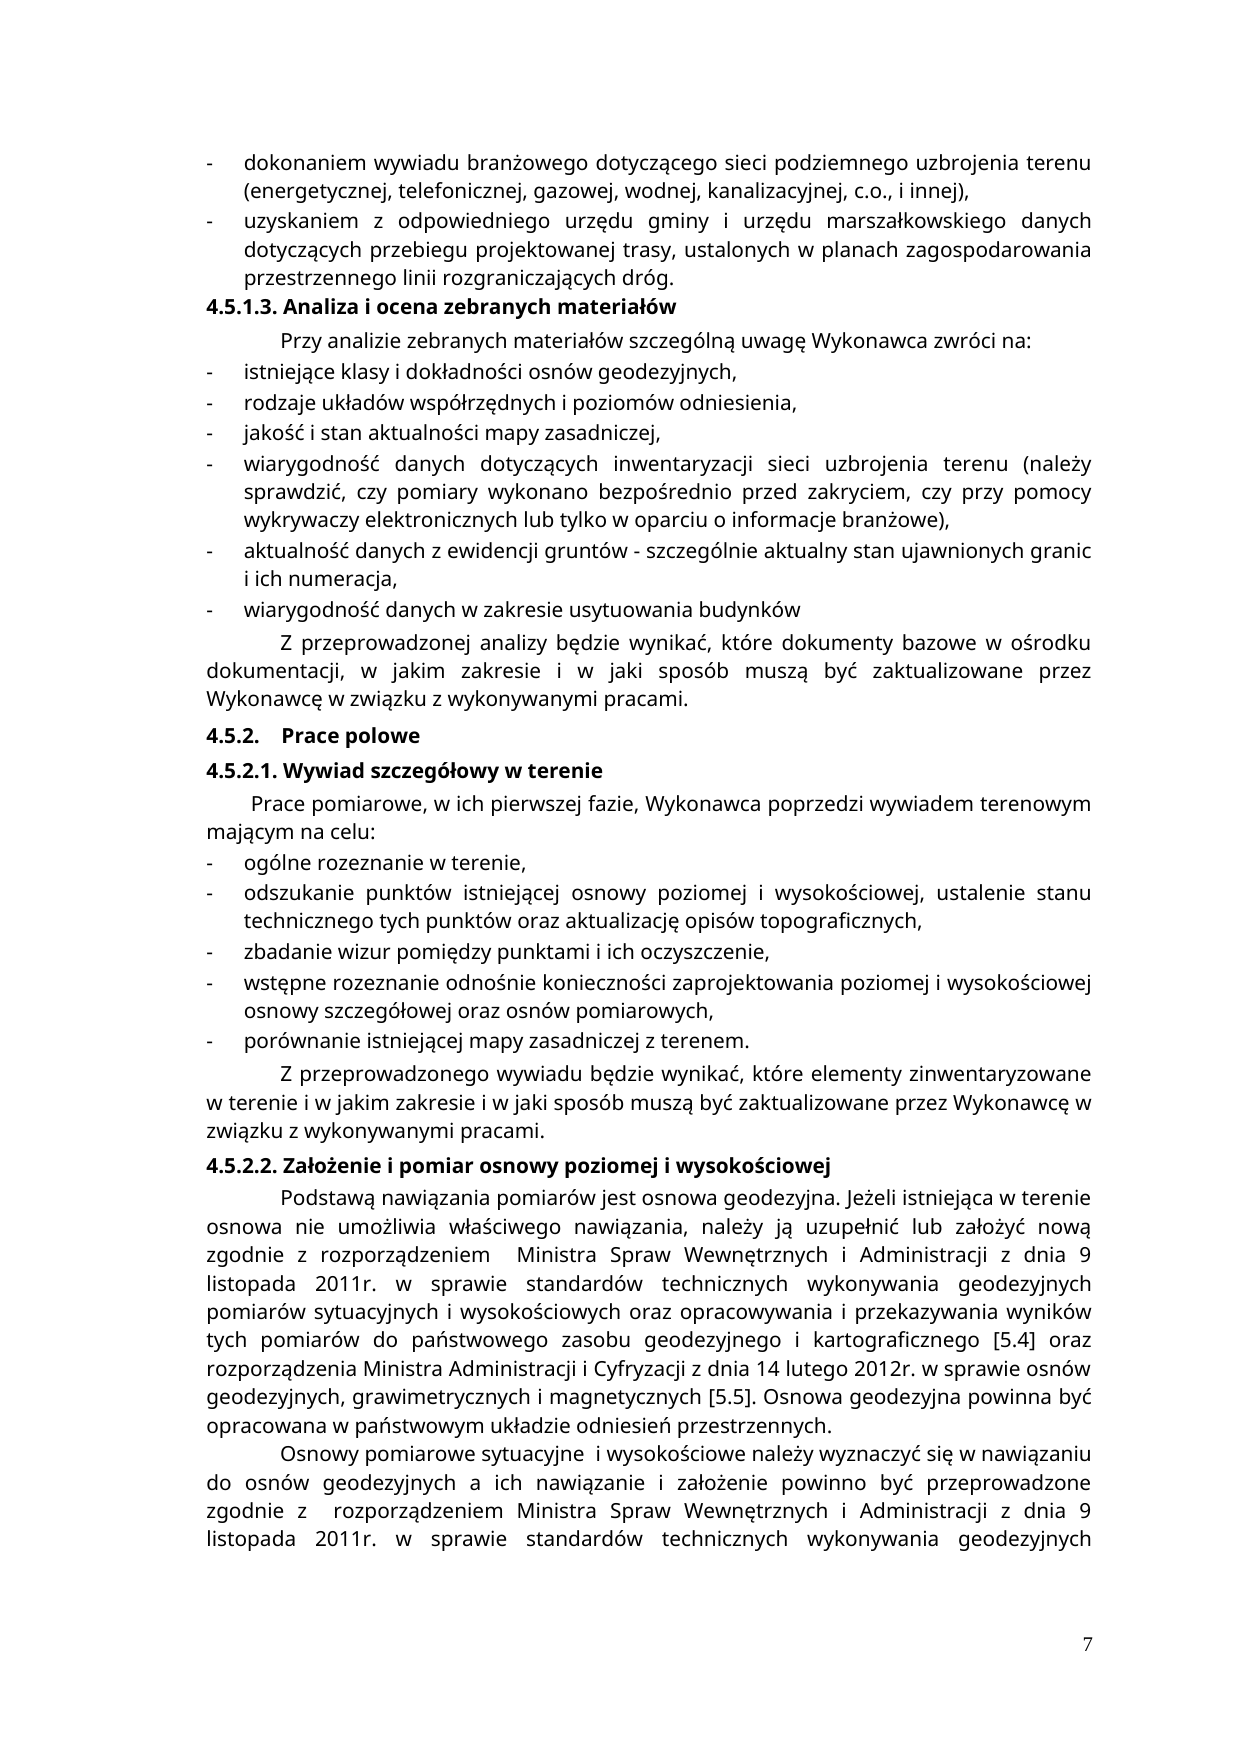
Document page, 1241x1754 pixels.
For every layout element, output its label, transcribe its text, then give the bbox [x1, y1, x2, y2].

list zbadanie wizur pomiędzy punktami i ich oczyszczenie, [206, 937, 1092, 966]
list istniejące klasy i dokładności osnów geodezyjnych, [206, 357, 1092, 386]
subtitle Prace polowe [206, 721, 1092, 750]
text Przy analizie zebranych materiałów szczególną uwagę Wykonawca zwróci na: [206, 327, 1092, 355]
text Podstawą nawiązania pomiarów jest osnowa geodezyjna. Jeżeli istniejąca w terenie osnowa nie umożliwia właściwego nawiązania, należy ją uzupełnić lub założyć nową zgodnie z rozporządzeniem Ministra Spraw Wewnętrznych i Administracji z dnia 9 listopada 2011r. w sprawie standardów technicznych wykonywania geodezyjnych pomiarów sytuacyjnych i wysokościowych oraz opracowywania i przekazywania wyników tych pomiarów do państwowego zasobu geodezyjnego i kartograficznego [5.4] oraz rozporządzenia Ministra Administracji i Cyfryzacji z dnia 14 lutego 2012r. w sprawie osnów geodezyjnych, grawimetrycznych i magnetycznych [5.5]. Osnowa geodezyjna powinna być opracowana w państwowym układzie odniesień przestrzennych. [206, 1183, 1092, 1439]
list odszukanie punktów istniejącej osnowy poziomej i wysokościowej, ustalenie stanu technicznego tych punktów oraz aktualizację opisów topograficznych, [206, 878, 1092, 935]
text Z przeprowadzonego wywiadu będzie wynikać, które elementy zinwentaryzowane w terenie i w jakim zakresie i w jaki sposób muszą być zaktualizowane przez Wykonawcę w związku z wykonywanymi pracami. [206, 1059, 1092, 1144]
text Prace pomiarowe, w ich pierwszej fazie, Wykonawca poprzedzi wywiadem terenowym mającym na celu: [206, 789, 1092, 846]
list aktualność danych z ewidencji gruntów - szczególnie aktualny stan ujawnionych granic i ich numeracja, [206, 536, 1092, 593]
list dokonaniem wywiadu branżowego dotyczącego sieci podziemnego uzbrojenia terenu (energetycznej, telefonicznej, gazowej, wodnej, kanalizacyjnej, c.o., i innej), [206, 148, 1092, 204]
text Z przeprowadzonej analizy będzie wynikać, które dokumenty bazowe w ośrodku dokumentacji, w jakim zakresie i w jaki sposób muszą być zaktualizowane przez Wykonawcę w związku z wykonywanymi pracami. [206, 628, 1092, 713]
list porównanie istniejącej mapy zasadniczej z terenem. [206, 1027, 1092, 1055]
list wiarygodność danych w zakresie usytuowania budynków [206, 595, 1092, 623]
subtitle 4.5.2.1. Wywiad szczegółowy w terenie [206, 756, 1092, 784]
list wiarygodność danych dotyczących inwentaryzacji sieci uzbrojenia terenu (należy sprawdzić, czy pomiary wykonano bezpośrednio przed zakryciem, czy przy pomocy wykrywaczy elektronicznych lub tylko w oparciu o informacje branżowe), [206, 449, 1092, 534]
list rodzaje układów współrzędnych i poziomów odniesienia, [206, 388, 1092, 416]
list ogólne rozeznanie w terenie, [206, 848, 1092, 876]
subtitle 4.5.1.3. Analiza i ocena zebranych materiałów [206, 292, 1092, 320]
list uzyskaniem z odpowiedniego urzędu gminy i urzędu marszałkowskiego danych dotyczących przebiegu projektowanej trasy, ustalonych w planach zagospodarowania przestrzennego linii rozgraniczających dróg. [206, 207, 1092, 292]
list jakość i stan aktualności mapy zasadniczej, [206, 418, 1092, 447]
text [206, 1439, 1092, 1553]
subtitle 4.5.2.2. Założenie i pomiar osnowy poziomej i wysokościowej [206, 1151, 1092, 1179]
list wstępne rozeznanie odnośnie konieczności zaprojektowania poziomej i wysokościowej osnowy szczegółowej oraz osnów pomiarowych, [206, 968, 1092, 1024]
